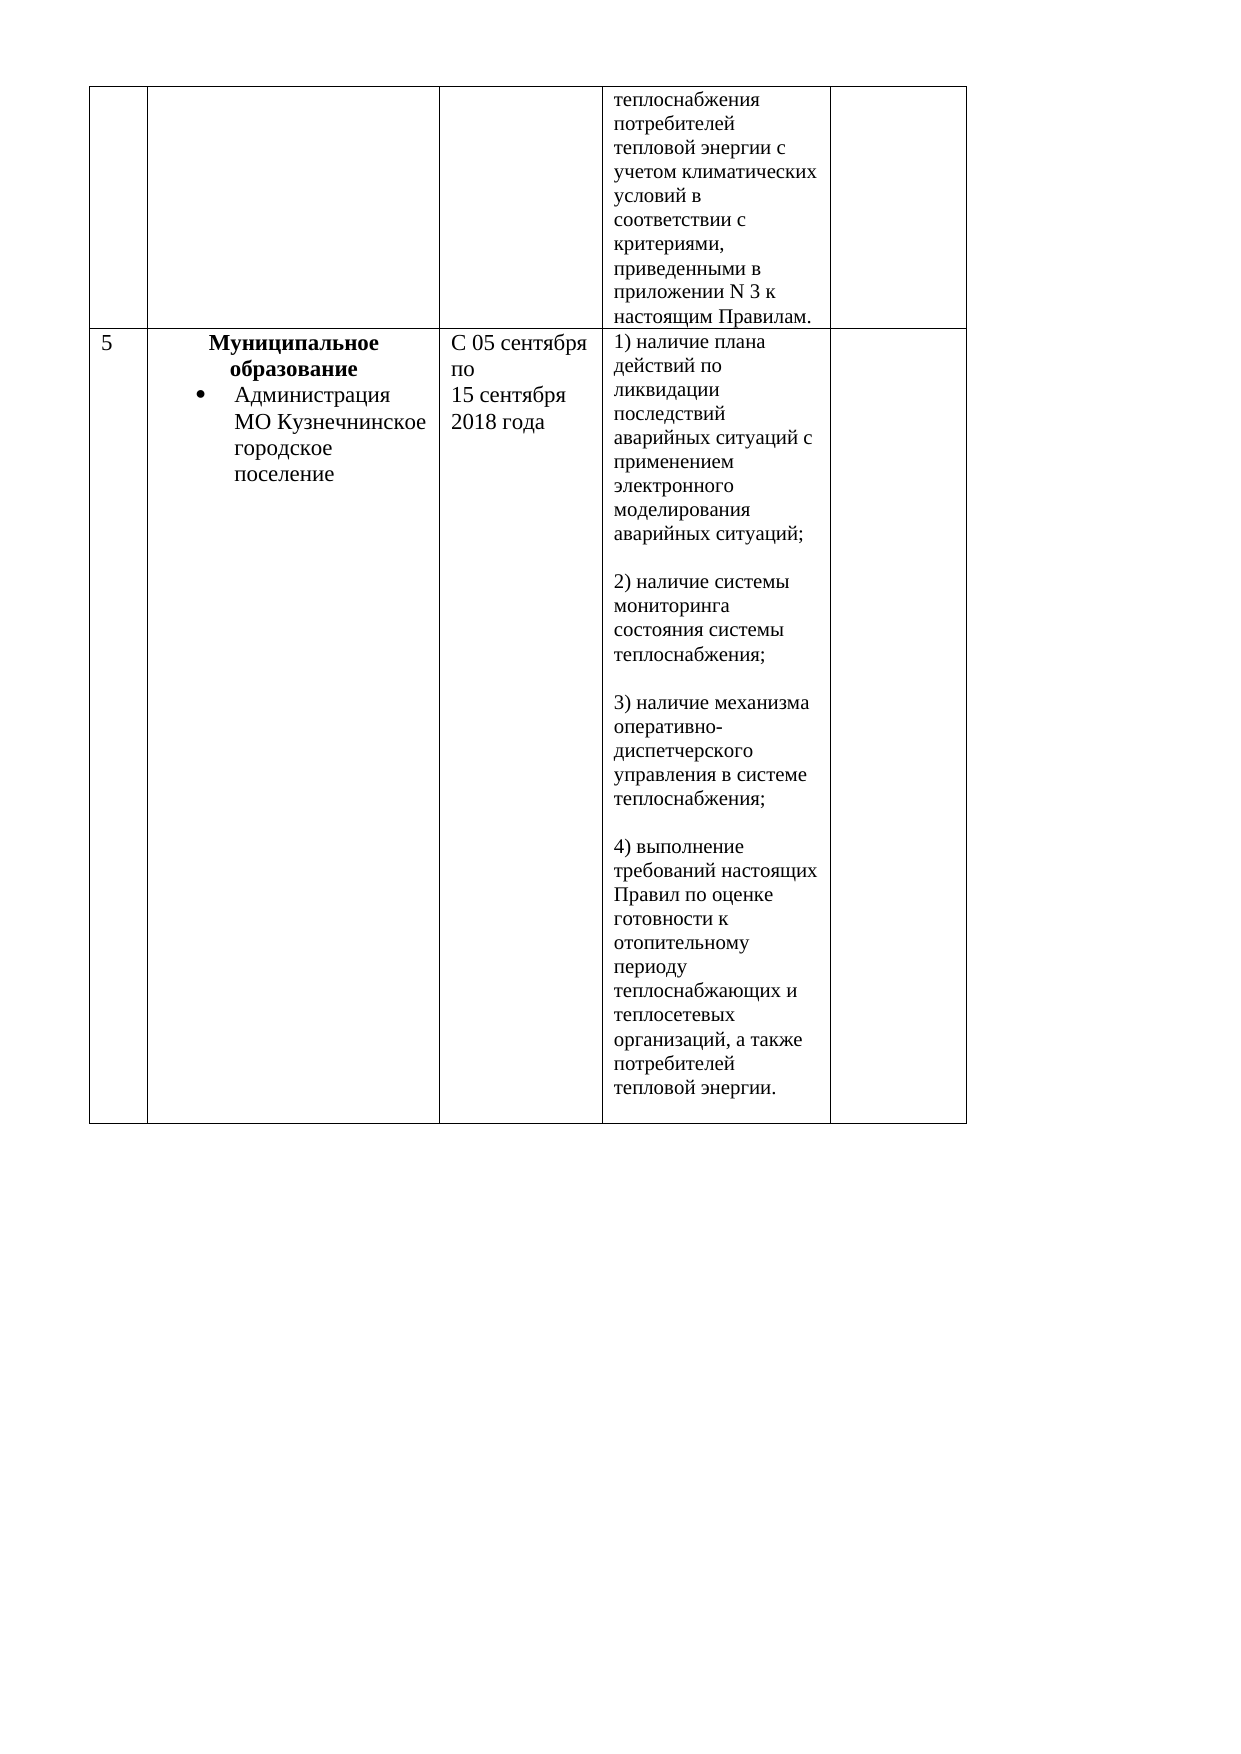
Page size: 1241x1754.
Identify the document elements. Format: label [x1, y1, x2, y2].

table_header [75, 75, 1240, 1662]
